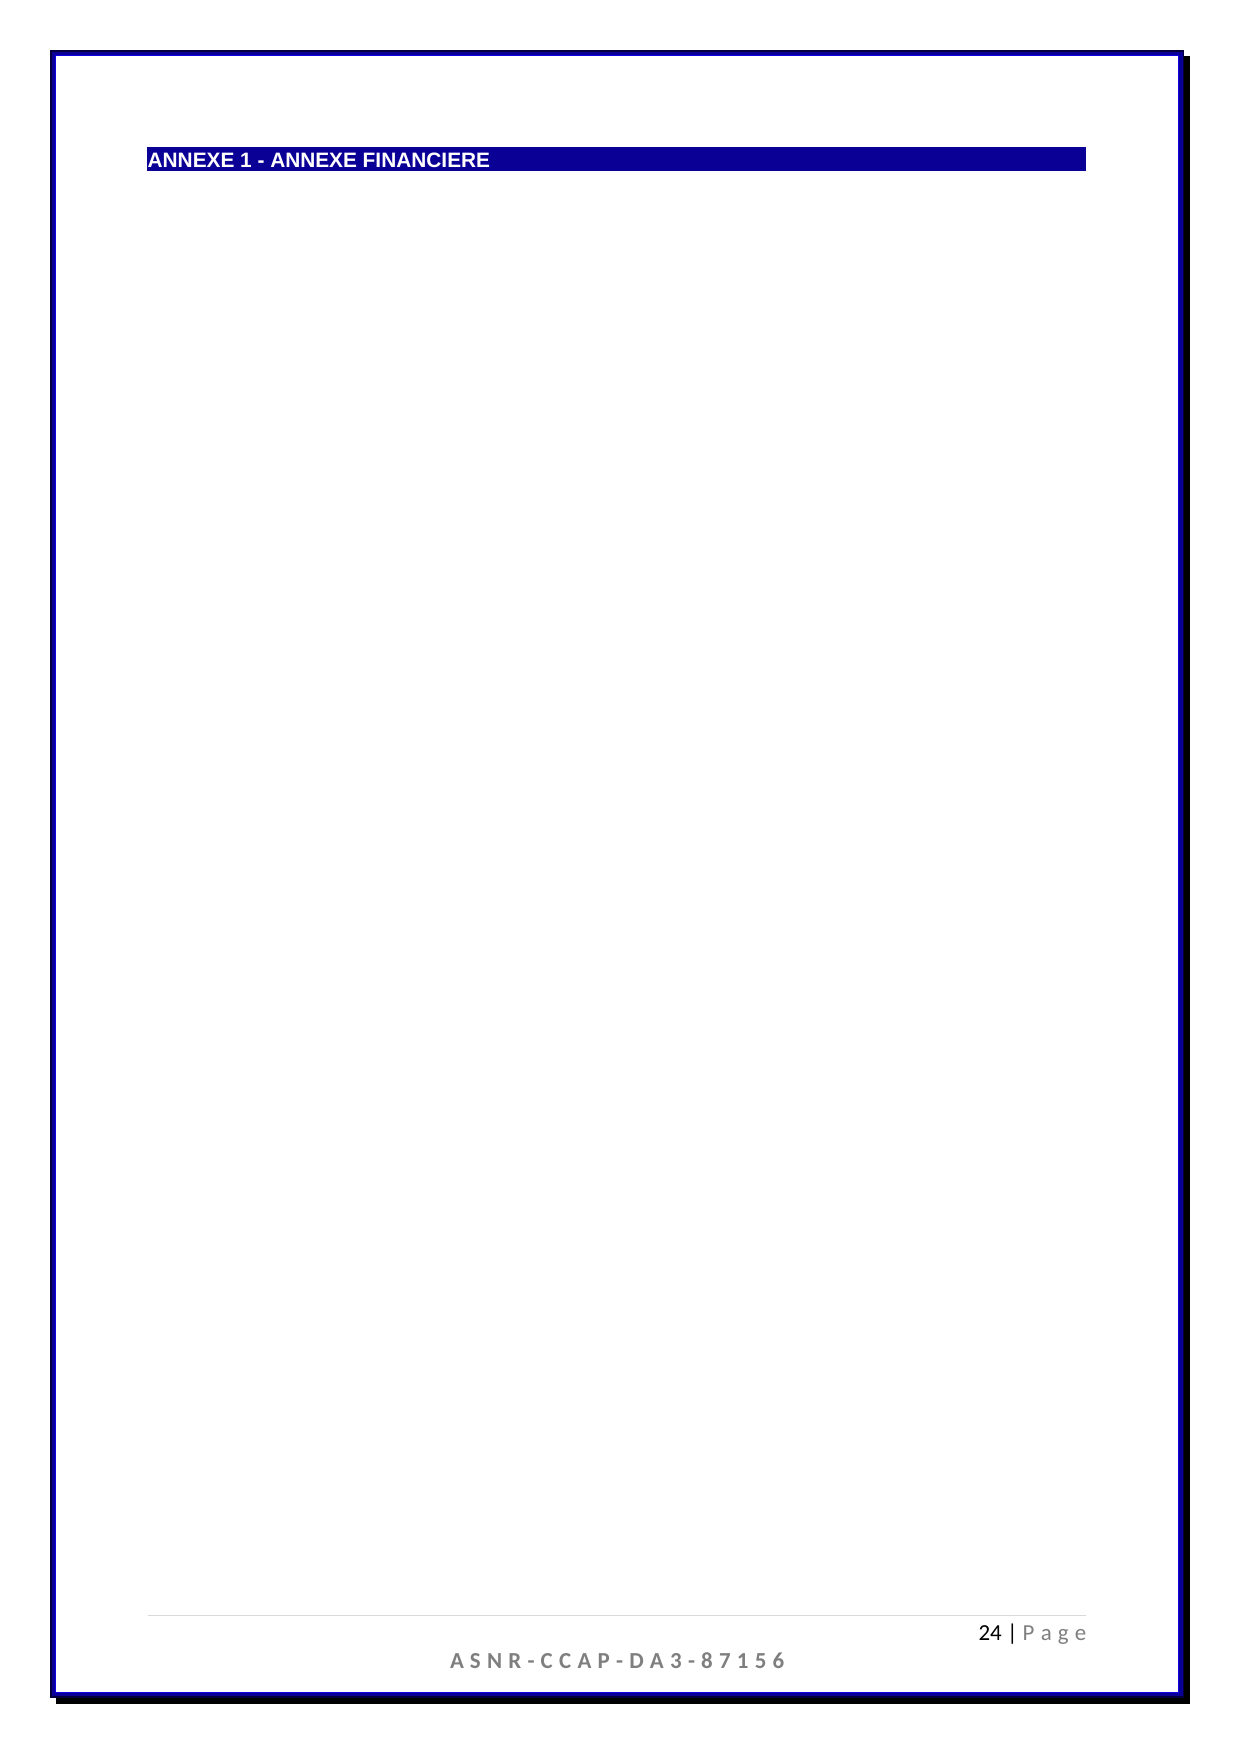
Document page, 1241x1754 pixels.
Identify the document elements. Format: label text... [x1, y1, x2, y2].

subtitle annexe 1 - ANNEXE FINANCIERE [147, 147, 1086, 171]
